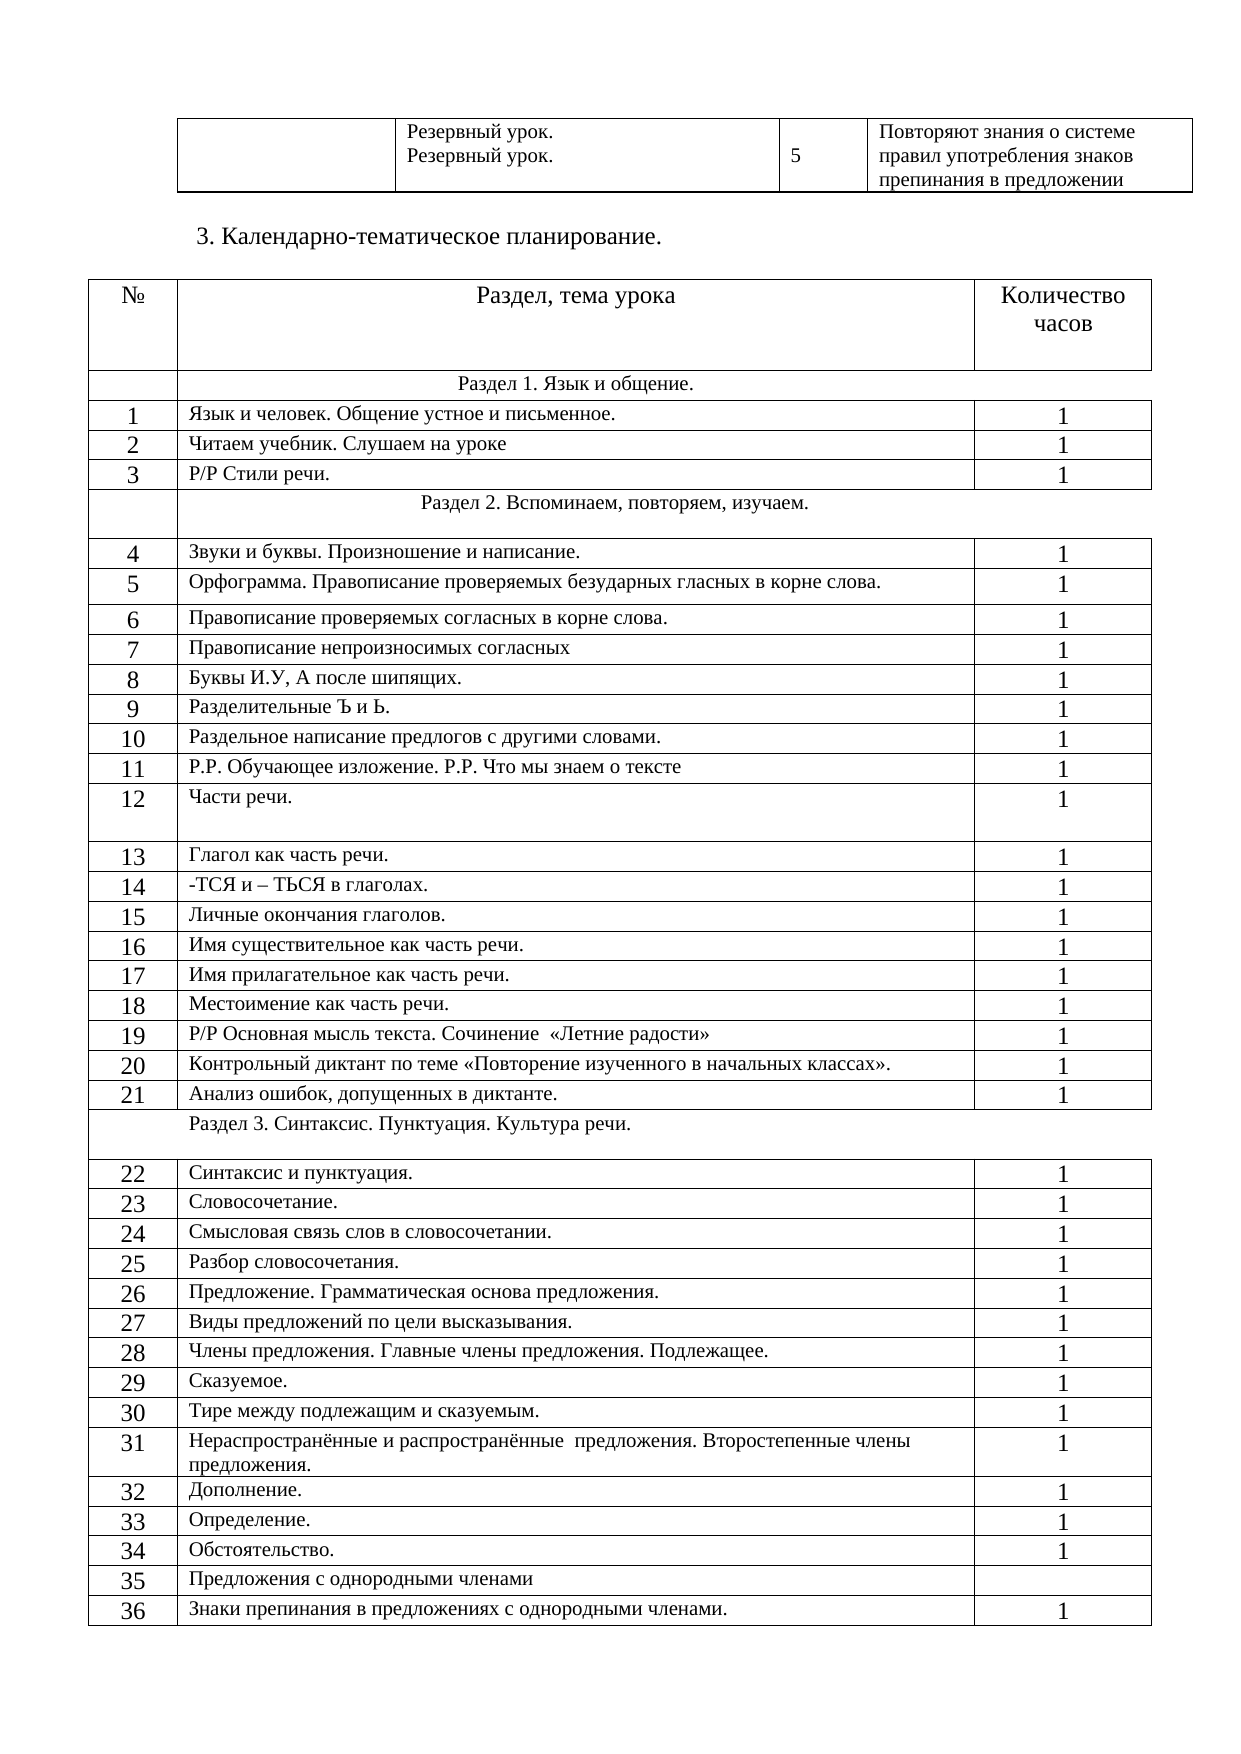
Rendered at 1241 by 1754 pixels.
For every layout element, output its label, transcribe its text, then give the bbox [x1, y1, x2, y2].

table_cell 1 [975, 401, 1151, 429]
table_cell 1 [975, 1368, 1151, 1397]
table_cell Дополнение. [178, 1477, 974, 1506]
table_cell 23 [89, 1189, 177, 1218]
table_cell 1 [975, 961, 1151, 990]
table_cell Р/Р Основная мысль текста. Сочинение «Летние радости» [178, 1021, 974, 1050]
table_cell 29 [89, 1368, 177, 1397]
table_cell 35 [89, 1566, 177, 1595]
table_cell 1 [975, 1081, 1151, 1109]
table_cell Язык и человек. Общение устное и письменное. [178, 401, 974, 429]
table_cell Читаем учебник. Слушаем на уроке [178, 431, 974, 459]
table_cell 1 [975, 1189, 1151, 1218]
table_cell Раздел 3. Синтаксис. Пунктуация. Культура речи. [177, 1110, 974, 1158]
table_cell Личные окончания глаголов. [178, 902, 974, 931]
table_cell 1 [975, 1249, 1151, 1278]
table_cell 27 [89, 1309, 177, 1337]
table_cell Тире между подлежащим и сказуемым. [178, 1398, 974, 1427]
table_cell 11 [89, 754, 177, 783]
table_cell 25 [89, 1249, 177, 1278]
table_cell [975, 371, 1152, 400]
table_cell Местоимение как часть речи. [178, 991, 974, 1020]
table_cell [89, 490, 177, 538]
table_cell Буквы И.У, А после шипящих. [178, 665, 974, 693]
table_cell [178, 119, 395, 191]
table_cell 1 [975, 872, 1151, 901]
table_cell Правописание проверяемых согласных в корне слова. [178, 605, 974, 634]
table_cell 1 [975, 724, 1151, 753]
table_cell 5 [89, 569, 177, 604]
table_cell 1 [975, 1477, 1151, 1506]
table_cell 4 [89, 539, 177, 568]
table_cell [975, 490, 1152, 538]
table_cell 1 [975, 665, 1151, 693]
table_cell 3 [89, 460, 177, 489]
table_cell Глагол как часть речи. [178, 842, 974, 871]
table_cell Орфограмма. Правописание проверяемых безударных гласных в корне слова. [178, 569, 974, 604]
table_cell [975, 1566, 1151, 1595]
table_cell Разбор словосочетания. [178, 1249, 974, 1278]
table_cell 17 [89, 961, 177, 990]
table_cell Обстоятельство. [178, 1536, 974, 1565]
table_cell 34 [89, 1536, 177, 1565]
table_cell Нераспространённые и распространённые предложения. Второстепенные члены предложения. [178, 1428, 974, 1476]
table_cell Части речи. [178, 784, 974, 841]
table_cell 1 [975, 784, 1151, 841]
table_cell Раздел 2. Вспоминаем, повторяем, изучаем. [178, 490, 974, 538]
table_cell 22 [89, 1160, 177, 1188]
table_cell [868, 119, 1192, 191]
table_cell 31 [89, 1428, 177, 1476]
table_cell 21 [89, 1081, 177, 1109]
table_cell 14 [89, 872, 177, 901]
table_cell 1 [89, 401, 177, 429]
table_cell Виды предложений по цели высказывания. [178, 1309, 974, 1337]
table_header № [89, 280, 177, 370]
table_cell 33 [89, 1507, 177, 1535]
table_cell 1 [975, 1428, 1151, 1476]
table_cell 1 [975, 460, 1151, 489]
table_cell 1 [975, 1160, 1151, 1188]
table_cell 2 [89, 431, 177, 459]
table_cell Словосочетание. [178, 1189, 974, 1218]
table_cell Р/Р Стили речи. [178, 460, 974, 489]
table_header Раздел, тема урока [178, 280, 974, 370]
table_cell Правописание непроизносимых согласных [178, 635, 974, 664]
table_header Количество часов [975, 280, 1151, 370]
table_cell 3 5 [780, 119, 867, 191]
table_cell 1 [975, 1279, 1151, 1307]
table_cell 1 [975, 1051, 1151, 1079]
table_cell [396, 119, 779, 191]
table_cell [89, 371, 177, 400]
table_cell 15 [89, 902, 177, 931]
table_cell Раздел 1. Язык и общение. [178, 371, 974, 400]
table_cell 1 [975, 431, 1151, 459]
table_cell 1 [975, 605, 1151, 634]
table_cell Раздельное написание предлогов с другими словами. [178, 724, 974, 753]
table_cell 1 [975, 932, 1151, 960]
table_cell 1 [975, 754, 1151, 783]
table_cell 16 [89, 932, 177, 960]
table_cell 30 [89, 1398, 177, 1427]
table_cell 6 [89, 605, 177, 634]
table_cell Звуки и буквы. Произношение и написание. [178, 539, 974, 568]
table_cell 1 [975, 1309, 1151, 1337]
table_cell Анализ ошибок, допущенных в диктанте. [178, 1081, 974, 1109]
table_cell 1 [975, 1536, 1151, 1565]
table_cell 1 [975, 1507, 1151, 1535]
table_cell Имя существительное как часть речи. [178, 932, 974, 960]
table_cell 1 [975, 539, 1151, 568]
table_cell 1 [975, 842, 1151, 871]
table_cell 1 [975, 902, 1151, 931]
table_cell 18 [89, 991, 177, 1020]
table_cell 1 [975, 635, 1151, 664]
table_cell Контрольный диктант по теме «Повторение изученного в начальных классах». [178, 1051, 974, 1079]
table_cell Предложения с однородными членами [178, 1566, 974, 1595]
table_cell 1 [975, 1021, 1151, 1050]
table_cell Синтаксис и пунктуация. [178, 1160, 974, 1188]
table_cell Имя прилагательное как часть речи. [178, 961, 974, 990]
table_cell 9 [89, 695, 177, 723]
table_cell Р.Р. Обучающее изложение. Р.Р. Что мы знаем о тексте [178, 754, 974, 783]
table_cell -ТСЯ и – ТЬСЯ в глаголах. [178, 872, 974, 901]
table_cell 1 [975, 1338, 1151, 1367]
table_cell 1 [975, 1398, 1151, 1427]
table_cell Сказуемое. [178, 1368, 974, 1397]
table_cell 24 [89, 1219, 177, 1248]
table_cell 8 [89, 665, 177, 693]
table_cell 19 [89, 1021, 177, 1050]
table_cell 28 [89, 1338, 177, 1367]
table_cell Члены предложения. Главные члены предложения. Подлежащее. [178, 1338, 974, 1367]
table_cell Разделительные Ъ и Ь. [178, 695, 974, 723]
table_cell 1 [975, 1219, 1151, 1248]
table_cell 1 [975, 1596, 1151, 1625]
table_cell 36 [89, 1596, 177, 1625]
table_cell 10 [89, 724, 177, 753]
table_cell 13 [89, 842, 177, 871]
table_cell Смысловая связь слов в словосочетании. [178, 1219, 974, 1248]
table_cell Знаки препинания в предложениях с однородными членами. [178, 1596, 974, 1625]
table_cell 12 [89, 784, 177, 841]
table_cell [89, 1110, 177, 1158]
table_cell 7 [89, 635, 177, 664]
table_cell Предложение. Грамматическая основа предложения. [178, 1279, 974, 1307]
table_cell 1 [975, 991, 1151, 1020]
table_cell [975, 1110, 1152, 1158]
text 3. Календарно-тематическое планирование. [177, 221, 1152, 250]
table_cell Определение. [178, 1507, 974, 1535]
table_cell 32 [89, 1477, 177, 1506]
table_cell 20 [89, 1051, 177, 1079]
table_cell 1 [975, 695, 1151, 723]
table_cell 26 [89, 1279, 177, 1307]
table_cell 1 [975, 569, 1151, 604]
